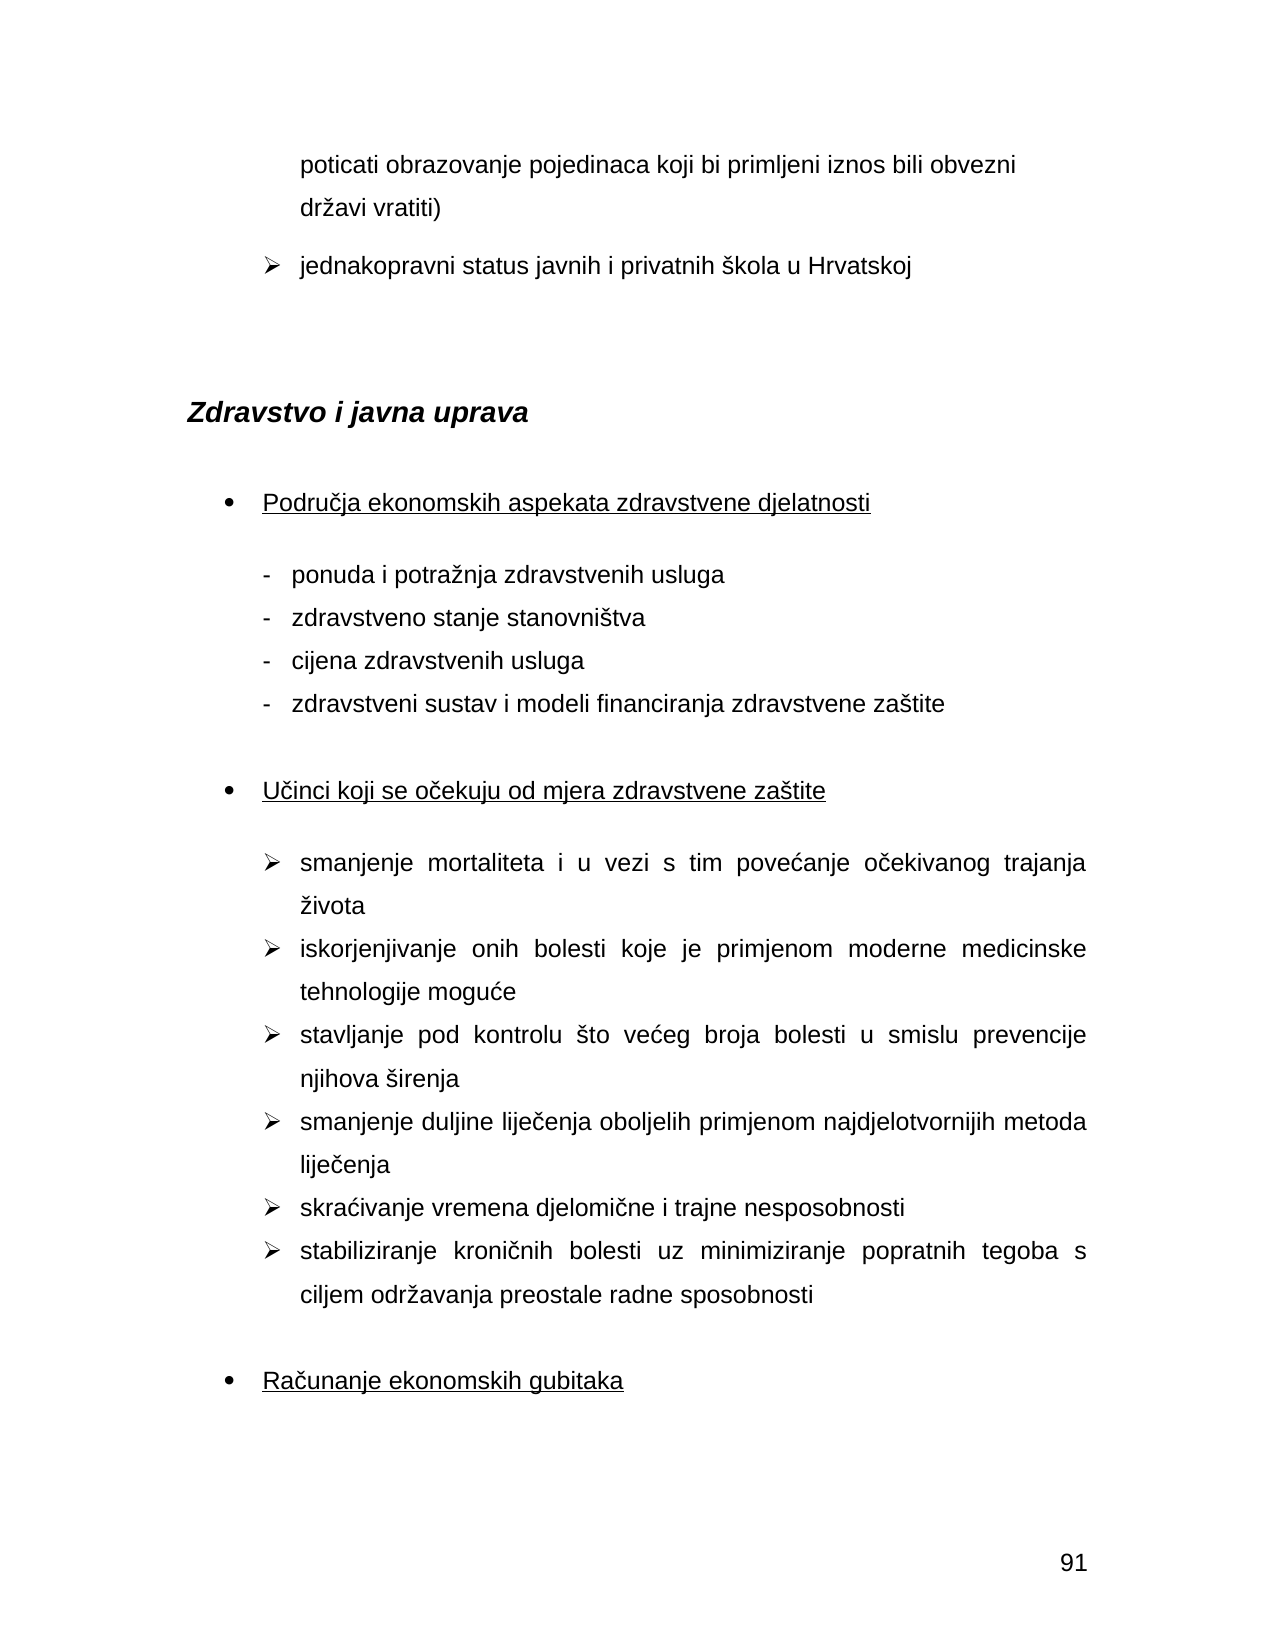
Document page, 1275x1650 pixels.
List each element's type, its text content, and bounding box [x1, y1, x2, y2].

list smanjenje mortaliteta i u vezi s tim povećanje očekivanog trajanja života [262, 848, 1088, 920]
text - zdravstveno stanje stanovništva [262, 603, 1088, 632]
list Područja ekonomskih aspekata zdravstvene djelatnosti [225, 488, 1088, 517]
list stavljanje pod kontrolu što većeg broja bolesti u smislu prevencije njihova širenja [262, 1020, 1088, 1092]
list jednakopravni status javnih i privatnih škola u Hrvatskoj [262, 251, 1088, 279]
list iskorjenjivanje onih bolesti koje je primjenom moderne medicinske tehnologije moguće [262, 934, 1088, 1006]
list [262, 150, 1088, 222]
list Učinci koji se očekuju od mjera zdravstvene zaštite [225, 776, 1088, 804]
text Zdravstvo i javna uprava [187, 395, 1088, 428]
text - ponuda i potražnja zdravstvenih usluga [262, 560, 1088, 589]
list smanjenje duljine liječenja oboljelih primjenom najdjelotvornijih metoda liječenja [262, 1107, 1088, 1179]
list skraćivanje vremena djelomične i trajne nesposobnosti [262, 1193, 1088, 1222]
list stabiliziranje kroničnih bolesti uz minimiziranje popratnih tegoba s ciljem održavanja preostale radne sposobnosti [262, 1236, 1088, 1308]
text - zdravstveni sustav i modeli financiranja zdravstvene zaštite [262, 689, 1088, 718]
text - cijena zdravstvenih usluga [262, 646, 1088, 675]
list Računanje ekonomskih gubitaka [225, 1366, 1088, 1395]
